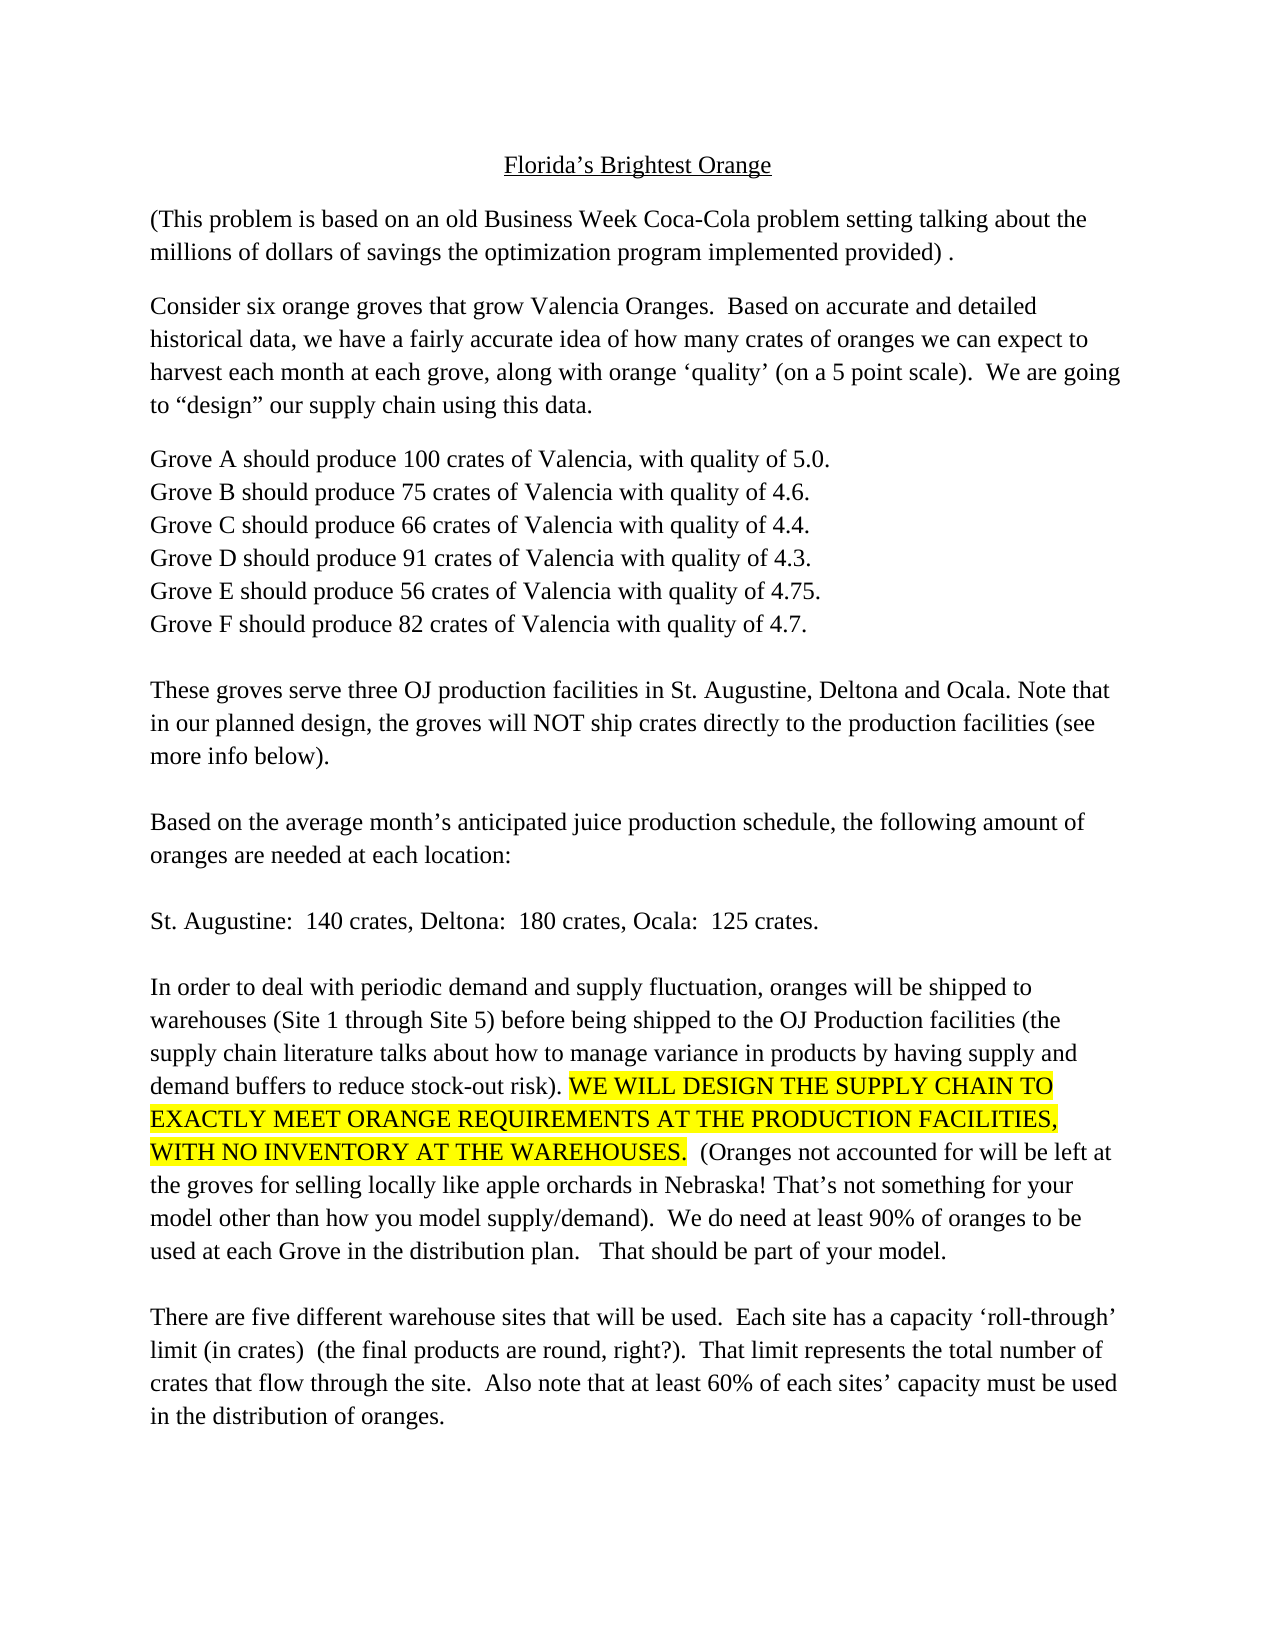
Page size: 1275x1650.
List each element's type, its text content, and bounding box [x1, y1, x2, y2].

text Florida’s Brightest Orange [150, 150, 1125, 179]
text There are five different warehouse sites that will be used. Each site has a capacity ‘roll-through’ limit (in crates) (the final products are round, right?). That limit represents the total number of crates that flow through the site. Also note that at least 60% of each sites’ capacity must be used in the distribution of oranges. [150, 1302, 1125, 1430]
text Grove F should produce 82 crates of Valencia with quality of 4.7. [150, 609, 1125, 637]
text In order to deal with periodic demand and supply fluctuation, oranges will be shipped to warehouses (Site 1 through Site 5) before being shipped to the OJ Production facilities (the supply chain literature talks about how to manage variance in products by having supply and demand buffers to reduce stock-out risk). WE WILL DESIGN THE SUPPLY CHAIN TO EXACTLY MEET ORANGE REQUIREMENTS AT THE PRODUCTION FACILITIES, WITH NO INVENTORY AT THE WAREHOUSES. (Oranges not accounted for will be left at the groves for selling locally like apple orchards in Nebraska! That’s not something for your model other than how you model supply/demand). We do need at least 90% of oranges to be used at each Grove in the distribution plan. That should be part of your model. [150, 972, 1125, 1265]
text Based on the average month’s anticipated juice production schedule, the following amount of oranges are needed at each location: [150, 807, 1125, 869]
text Grove B should produce 75 crates of Valencia with quality of 4.6. [150, 477, 1125, 505]
text Grove D should produce 91 crates of Valencia with quality of 4.3. [150, 543, 1125, 571]
text Grove A should produce 100 crates of Valencia, with quality of 5.0. [150, 444, 1125, 472]
text (This problem is based on an old Business Week Coca-Cola problem setting talking about the millions of dollars of savings the optimization program implemented provided) . [150, 204, 1125, 266]
text Consider six orange groves that grow Valencia Oranges. Based on accurate and detailed historical data, we have a fairly accurate idea of how many crates of oranges we can expect to harvest each month at each grove, along with orange ‘quality’ (on a 5 point scale). We are going to “design” our supply chain using this data. [150, 291, 1125, 418]
text These groves serve three OJ production facilities in St. Augustine, Deltona and Ocala. Note that in our planned design, the groves will NOT ship crates directly to the production facilities (see more info below). [150, 675, 1125, 769]
text St. Augustine: 140 crates, Deltona: 180 crates, Ocala: 125 crates. [150, 906, 1125, 935]
text Grove C should produce 66 crates of Valencia with quality of 4.4. [150, 510, 1125, 538]
text Grove E should produce 56 crates of Valencia with quality of 4.75. [150, 576, 1125, 604]
